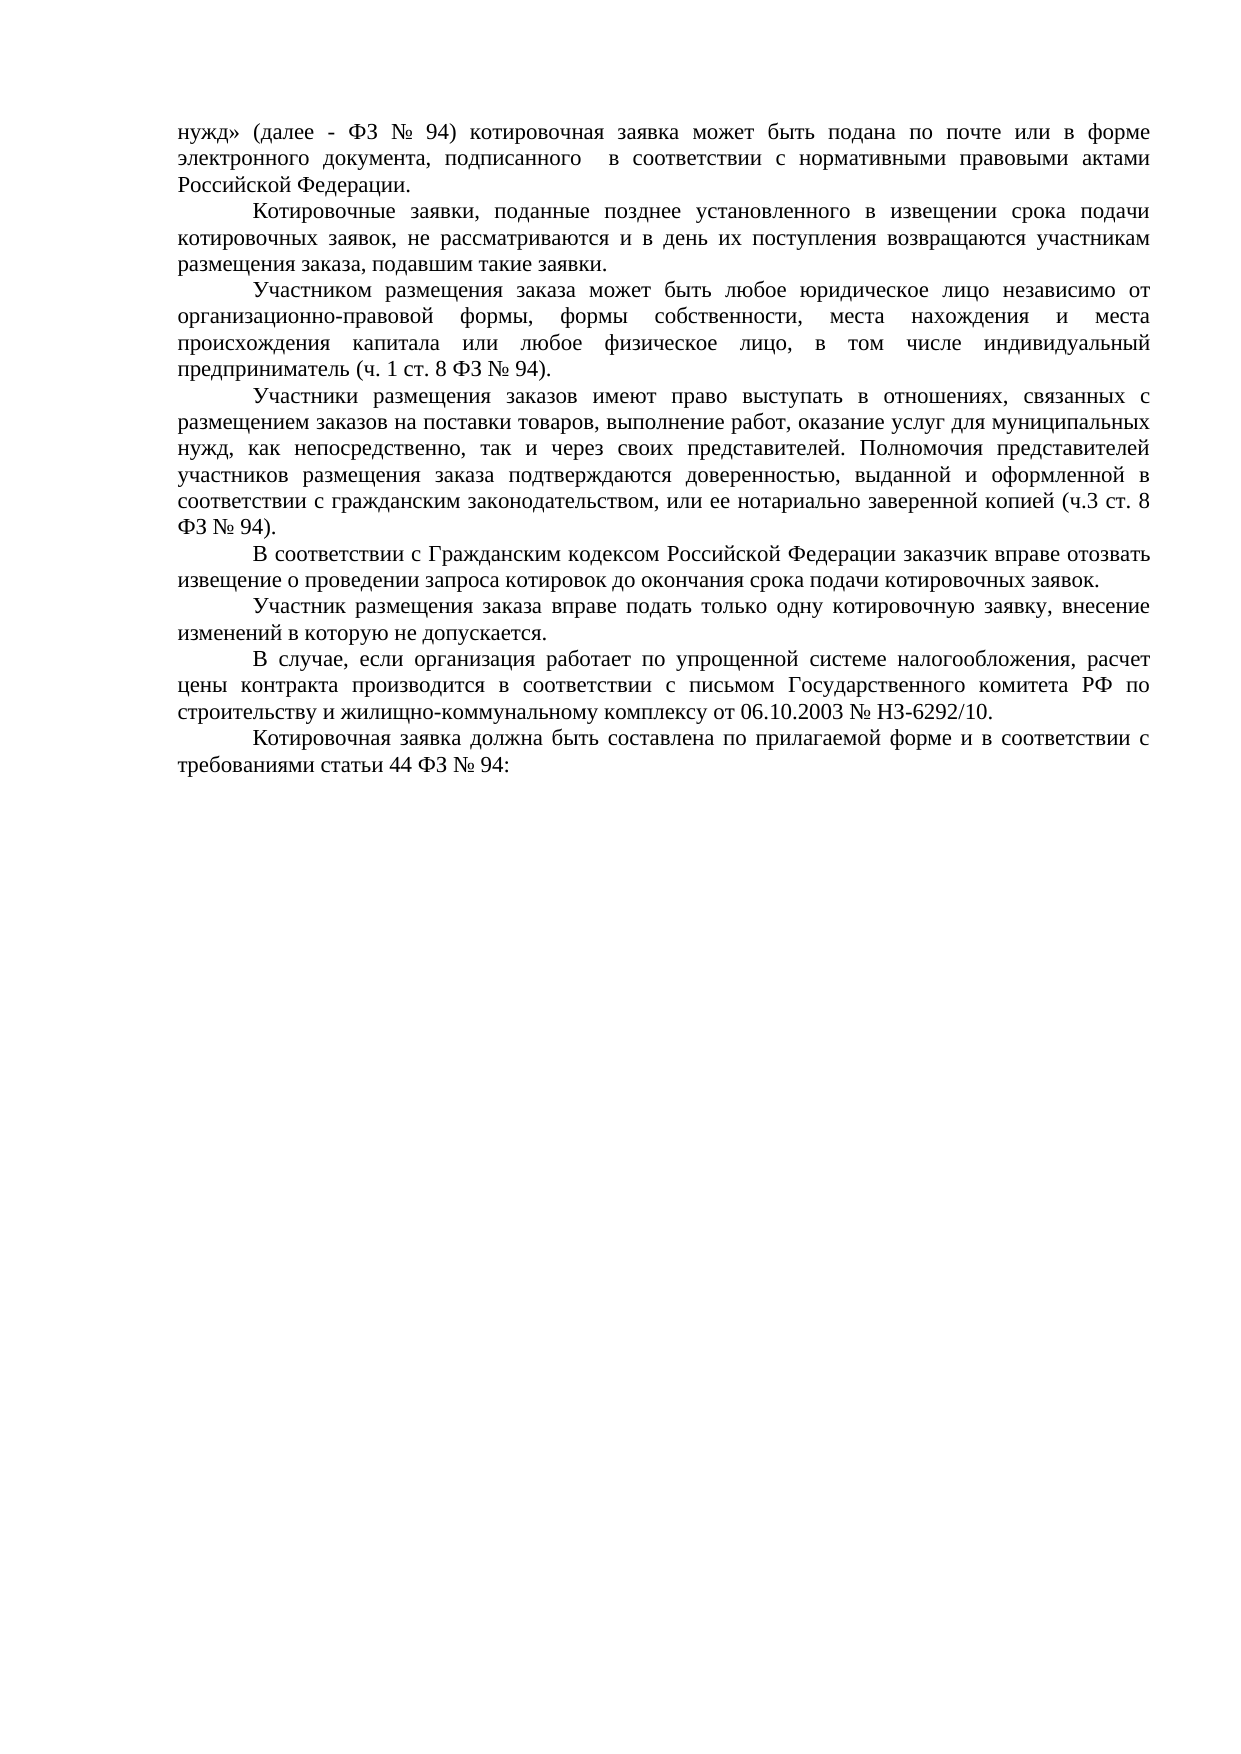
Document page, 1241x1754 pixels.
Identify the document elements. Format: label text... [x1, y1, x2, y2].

title Участник размещения заказа вправе подать только одну котировочную заявку, внесение изменений в которую не допускается. [177, 592, 1152, 645]
title В соответствии с Гражданским кодексом Российской Федерации заказчик вправе отозвать извещение о проведении запроса котировок до окончания срока подачи котировочных заявок. [177, 540, 1152, 592]
title Котировочная заявка должна быть составлена по прилагаемой форме и в соответствии с требованиями статьи 44 ФЗ № 94: [177, 724, 1152, 777]
text В случае, если организация работает по упрощенной системе налогообложения, расчет цены контракта производится в соответствии с письмом Государственного комитета РФ по строительству и жилищно-коммунальному комплексу от 06.10.2003 № НЗ-6292/10. [177, 645, 1152, 724]
text Участником размещения заказа может быть любое юридическое лицо независимо от организационно-правовой формы, формы собственности, места нахождения и места происхождения капитала или любое физическое лицо, в том числе индивидуальный предприниматель (ч. 1 ст. 8 ФЗ № 94). [177, 276, 1152, 382]
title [177, 118, 1152, 197]
title Котировочные заявки, поданные позднее установленного в извещении срока подачи котировочных заявок, не рассматриваются и в день их поступления возвращаются участникам размещения заказа, подавшим такие заявки. [177, 197, 1152, 276]
text Участники размещения заказов имеют право выступать в отношениях, связанных с размещением заказов на поставки товаров, выполнение работ, оказание услуг для муниципальных нужд, как непосредственно, так и через своих представителей. Полномочия представителей участников размещения заказа подтверждаются доверенностью, выданной и оформленной в соответствии с гражданским законодательством, или ее нотариально заверенной копией (ч.3 ст. 8 ФЗ № 94). [177, 382, 1152, 540]
